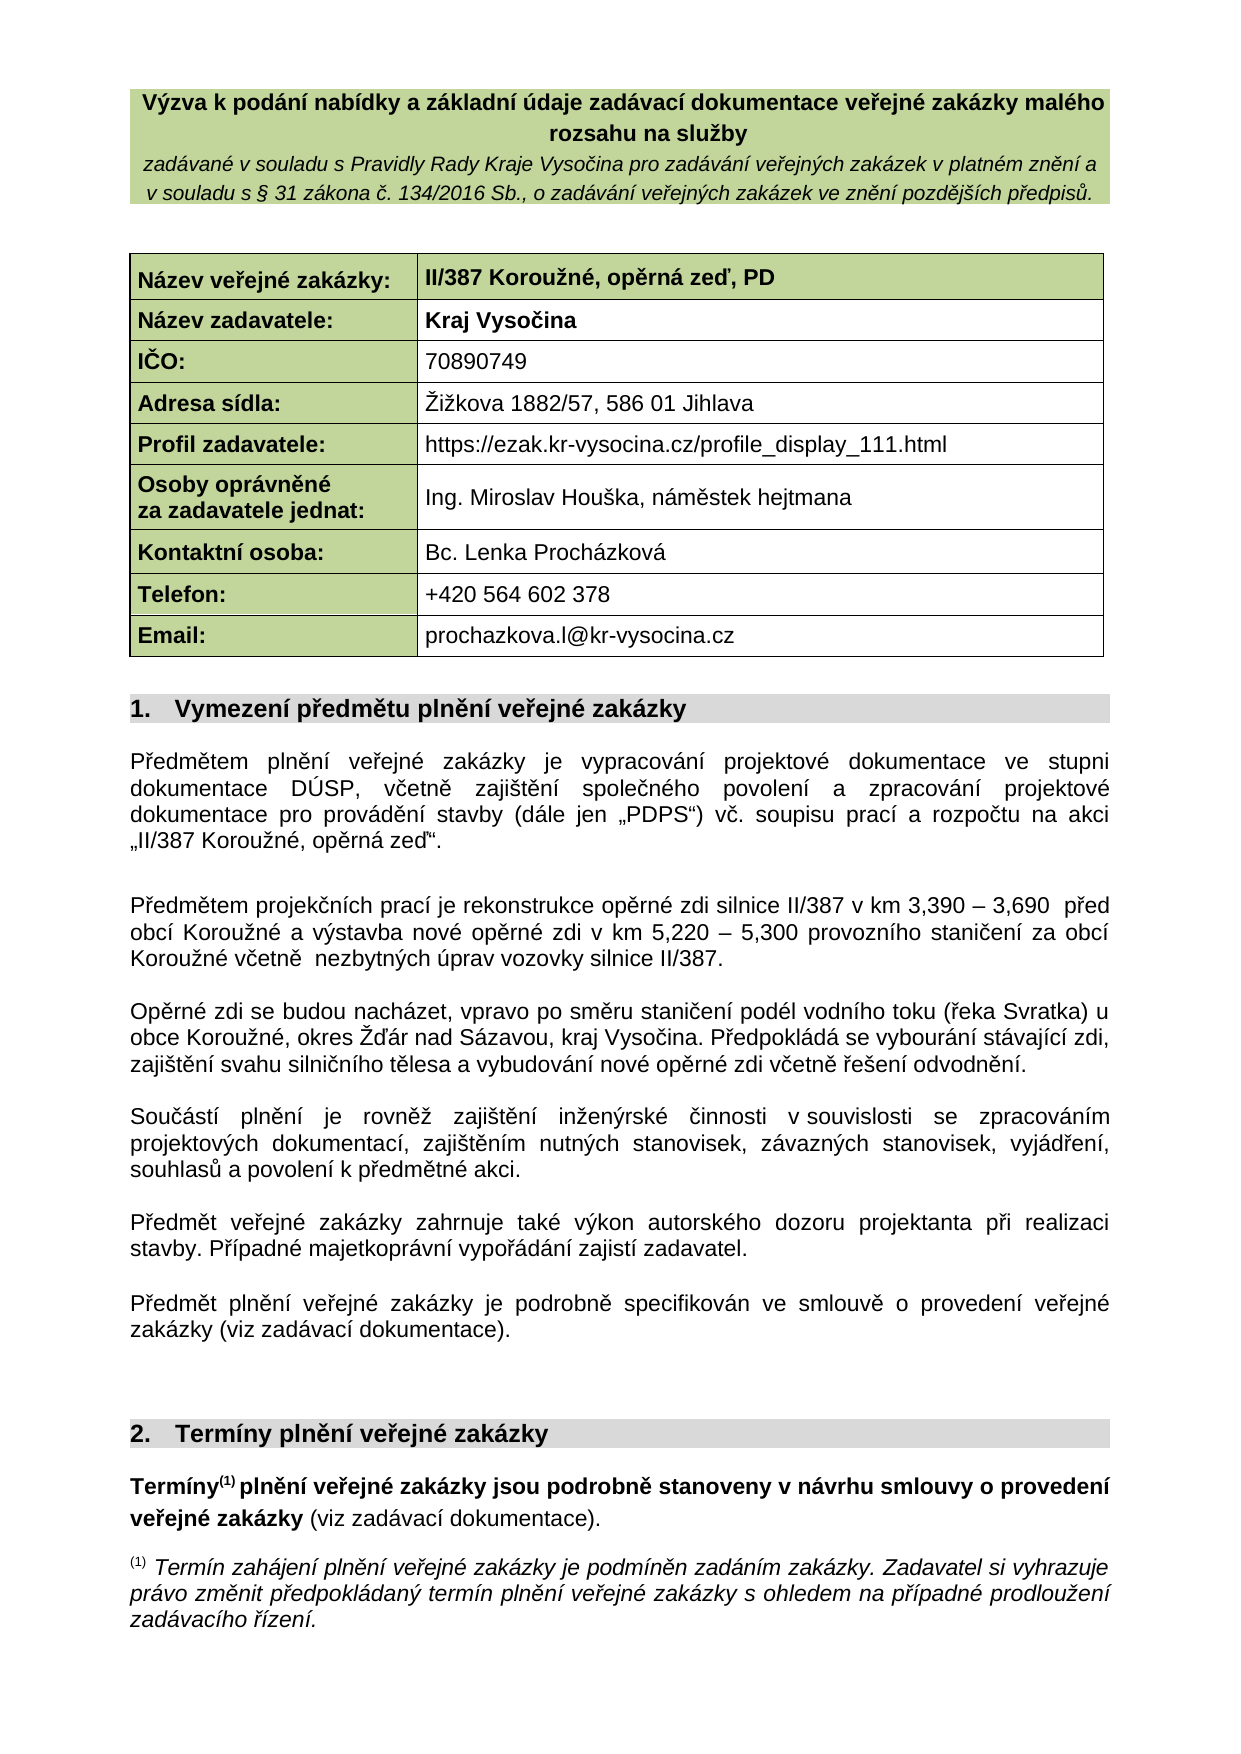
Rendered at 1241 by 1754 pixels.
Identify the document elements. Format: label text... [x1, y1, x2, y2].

table_cell Adresa sídla: [131, 383, 417, 423]
text Předmět veřejné zakázky zahrnuje také výkon autorského dozoru projektanta při realizaci stavby. Případné majetkoprávní vypořádání zajistí zadavatel. [130, 1209, 1110, 1261]
table_header II/387 Koroužné, opěrná zeď, PD [418, 254, 1103, 299]
table_cell Telefon: [131, 574, 417, 614]
text Předmětem projekčních prací je rekonstrukce opěrné zdi silnice II/387 v km 3,390 – 3,690 před obcí Koroužné a výstavba nové opěrné zdi v km 5,220 – 5,300 provozního staničení za obcí Koroužné včetně nezbytných úprav vozovky silnice II/387. [130, 892, 1110, 971]
table_cell Název zadavatele: [131, 300, 417, 340]
text Předmět plnění veřejné zakázky je podrobně specifikován ve smlouvě o provedení veřejné zakázky (viz zadávací dokumentace). [130, 1290, 1110, 1343]
table_cell Kontaktní osoba: [131, 530, 417, 573]
subtitle Vymezení předmětu plnění veřejné zakázky [130, 694, 1110, 723]
table_cell https://ezak.kr-vysocina.cz/profile_display_111.html [418, 424, 1103, 464]
text Termíny(1) plnění veřejné zakázky jsou podrobně stanoveny v návrhu smlouvy o provedení veřejné zakázky (viz zadávací dokumentace). [130, 1473, 1110, 1531]
table_header Název veřejné zakázky: [131, 254, 417, 299]
table_cell Žižkova 1882/57, 586 01 Jihlava [418, 383, 1103, 423]
table_cell +420 564 602 378 [418, 574, 1103, 614]
table_cell Ing. Miroslav Houška, náměstek hejtmana [418, 465, 1103, 529]
table_cell Osoby oprávněné za zadavatele jednat: [131, 465, 417, 529]
table_cell 70890749 [418, 341, 1103, 382]
subtitle Termíny plnění veřejné zakázky [130, 1419, 1110, 1448]
table_cell Kraj Vysočina [418, 300, 1103, 340]
text Opěrné zdi se budou nacházet, vpravo po směru staničení podél vodního toku (řeka Svratka) u obce Koroužné, okres Žďár nad Sázavou, kraj Vysočina. Předpokládá se vybourání stávající zdi, zajištění svahu silničního tělesa a vybudování nové opěrné zdi včetně řešení odvodnění. [130, 998, 1110, 1077]
table_cell IČO: [131, 341, 417, 382]
table_cell prochazkova.l@kr-vysocina.cz [418, 616, 1103, 656]
text Předmětem plnění veřejné zakázky je vypracování projektové dokumentace ve stupni dokumentace DÚSP, včetně zajištění společného povolení a zpracování projektové dokumentace pro provádění stavby (dále jen „PDPS“) vč. soupisu prací a rozpočtu na akci „II/387 Koroužné, opěrná zeď“. [130, 748, 1110, 853]
text (1) Termín zahájení plnění veřejné zakázky je podmíněn zadáním zakázky. Zadavatel si vyhrazuje právo změnit předpokládaný termín plnění veřejné zakázky s ohledem na případné prodloužení zadávacího řízení. [130, 1554, 1110, 1633]
text zadávané v souladu s Pravidly Rady Kraje Vysočina pro zadávání veřejných zakázek v platném znění a v souladu s § 31 zákona č. 134/2016 Sb., o zadávání veřejných zakázek ve znění pozdějších předpisů. [130, 152, 1110, 204]
table_cell Bc. Lenka Procházková [418, 530, 1103, 573]
table_cell Email: [131, 616, 417, 656]
text Součástí plnění je rovněž zajištění inženýrské činnosti v souvislosti se zpracováním projektových dokumentací, zajištěním nutných stanovisek, závazných stanovisek, vyjádření, souhlasů a povolení k předmětné akci. [130, 1103, 1110, 1182]
table_cell Profil zadavatele: [131, 424, 417, 464]
title Výzva k podání nabídky a základní údaje zadávací dokumentace veřejné zakázky malého rozsahu na služby [130, 89, 1110, 147]
